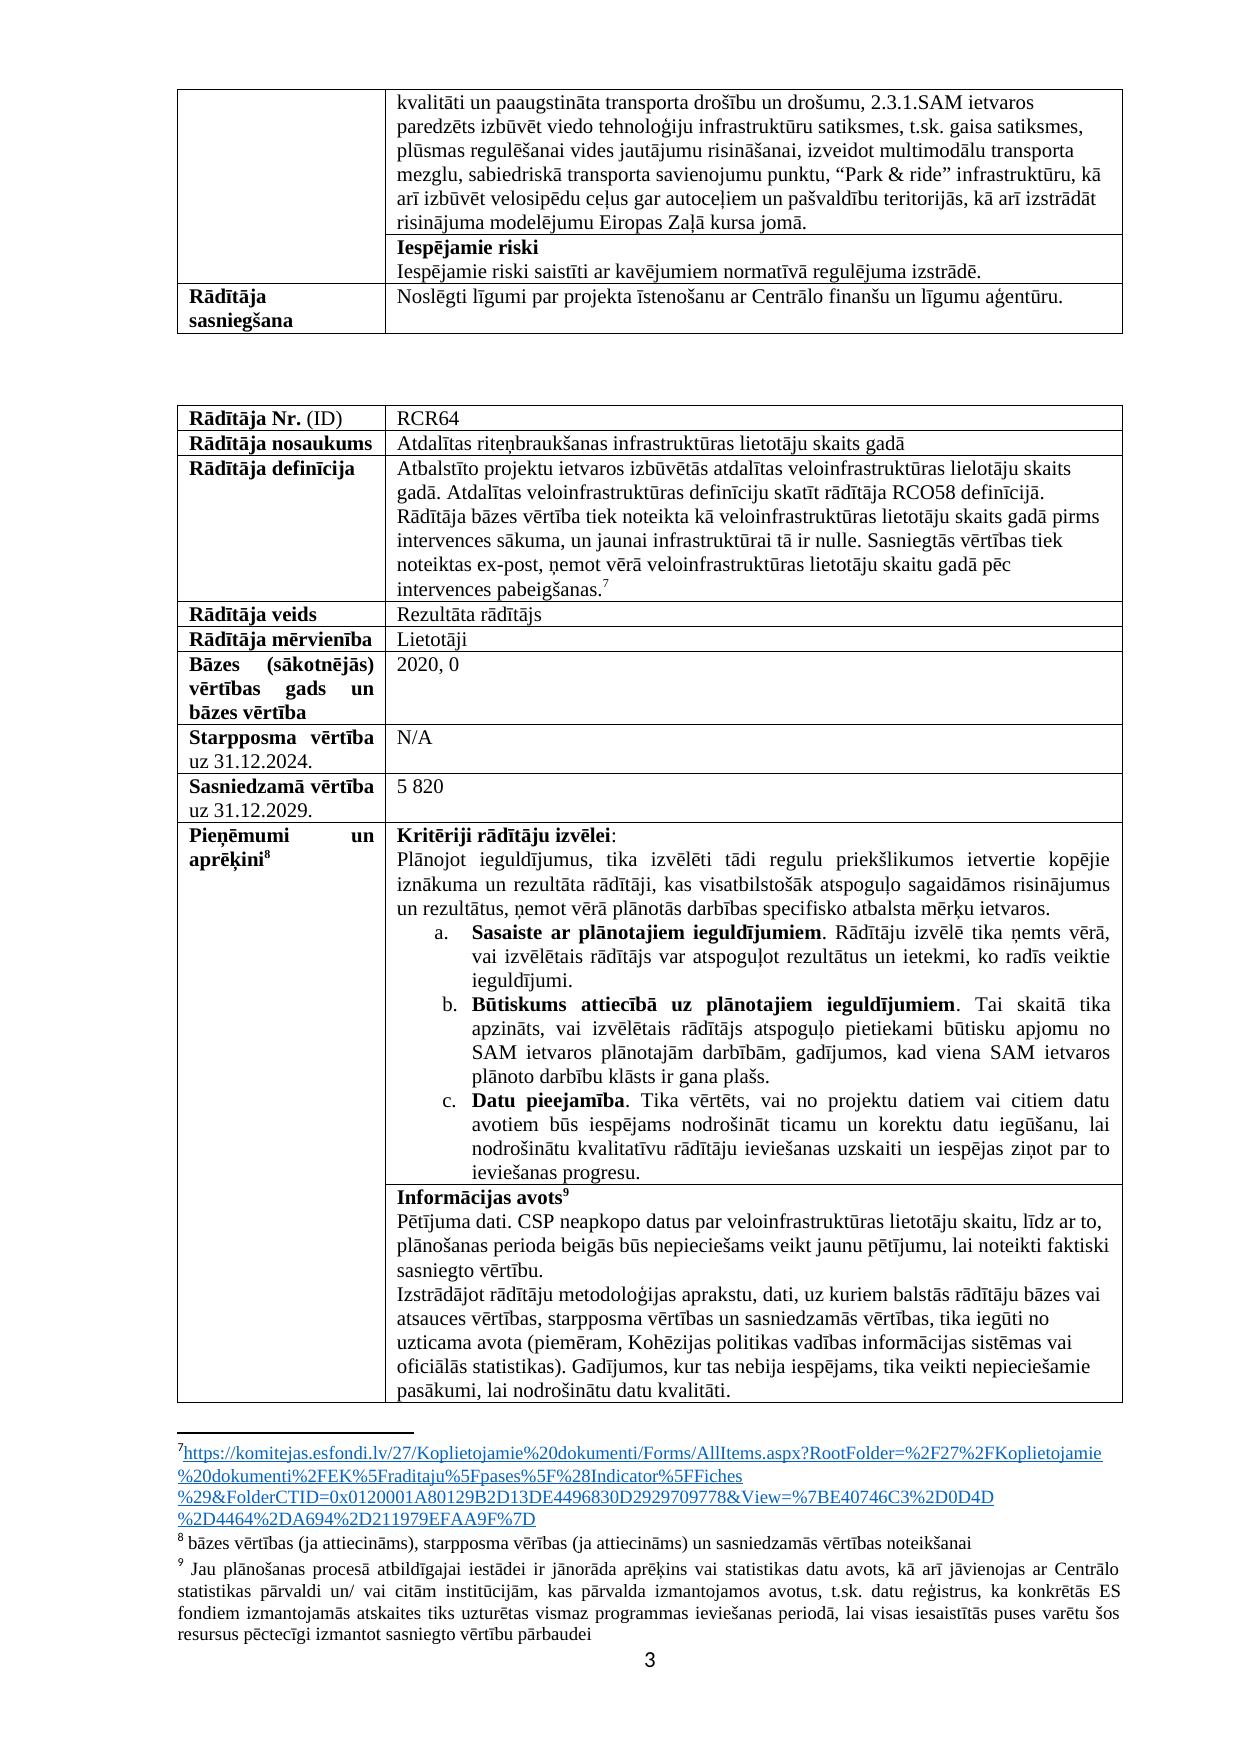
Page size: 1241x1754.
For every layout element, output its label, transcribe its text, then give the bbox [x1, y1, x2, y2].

table_cell Bāzes (sākotnējās) vērtības gads un bāzes vērtība [178, 652, 385, 724]
table_cell Lietotāji [386, 627, 1122, 651]
table_cell Iespējamie riski Iespējamie riski saistīti ar kavējumiem normatīvā regulējuma izstrādē. [386, 235, 1122, 283]
table_cell Rādītāja definīcija [178, 456, 385, 601]
table_cell Rādītāja nosaukums [178, 431, 385, 455]
table_cell Rādītāja veids [178, 602, 385, 626]
table_cell Pieņēmumi un aprēķini [178, 823, 385, 1402]
table_cell 2020, 0 [386, 652, 1122, 724]
table_cell Rādītāja mērvienība [178, 627, 385, 651]
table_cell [386, 90, 1122, 234]
table_header RCR64 [386, 406, 1122, 430]
table_cell 5 820 [386, 774, 1122, 822]
table_cell Atdalītas riteņbraukšanas infrastruktūras lietotāju skaits gadā [386, 431, 1122, 455]
table_cell Kritēriji rādītāju izvēlei: Plānojot ieguldījumus, tika izvēlēti tādi regulu priekšlikumos ietvertie kopējie iznākuma un rezultāta rādītāji, kas visatbilstošāk atspoguļo sagaidāmos risinājumus un rezultātus, ņemot vērā plānotās darbības specifisko atbalsta mērķu ietvaros. Sasaiste ar plānotajiem ieguldījumiem. Rādītāju izvēlē tika ņemts vērā, vai izvēlētais rādītājs var atspoguļot rezultātus un ietekmi, ko radīs veiktie ieguldījumi. Būtiskums attiecībā uz plānotajiem ieguldījumiem. Tai skaitā tika apzināts, vai izvēlētais rādītājs atspoguļo pietiekami būtisku apjomu no SAM ietvaros plānotajām darbībām, gadījumos, kad viena SAM ietvaros plānoto darbību klāsts ir gana plašs. Datu pieejamība. Tika vērtēts, vai no projektu datiem vai citiem datu avotiem būs iespējams nodrošināt ticamu un korektu datu iegūšanu, lai nodrošinātu kvalitatīvu rādītāju ieviešanas uzskaiti un iespējas ziņot par to ieviešanas progresu. [386, 823, 1122, 1184]
table_cell Noslēgti līgumi par projekta īstenošanu ar Centrālo finanšu un līgumu aģentūru. [386, 284, 1122, 332]
table_cell Informācijas avots Pētījuma dati. CSP neapkopo datus par veloinfrastruktūras lietotāju skaitu, līdz ar to, plānošanas perioda beigās būs nepieciešams veikt jaunu pētījumu, lai noteikti faktiski sasniegto vērtību. Izstrādājot rādītāju metodoloģijas aprakstu, dati, uz kuriem balstās rādītāju bāzes vai atsauces vērtības, starpposma vērtības un sasniedzamās vērtības, tika iegūti no uzticama avota (piemēram, Kohēzijas politikas vadības informācijas sistēmas vai oficiālās statistikas). Gadījumos, kur tas nebija iespējams, tika veikti nepieciešamie pasākumi, lai nodrošinātu datu kvalitāti. [386, 1185, 1122, 1402]
table_cell Rādītāja sasniegšana [178, 284, 385, 332]
table_cell Atbalstīto projektu ietvaros izbūvētās atdalītas veloinfrastruktūras lielotāju skaits gadā. Atdalītas veloinfrastruktūras definīciju skatīt rādītāja RCO58 definīcijā. Rādītāja bāzes vērtība tiek noteikta kā veloinfrastruktūras lietotāju skaits gadā pirms intervences sākuma, un jaunai infrastruktūrai tā ir nulle. Sasniegtās vērtības tiek noteiktas ex-post, ņemot vērā veloinfrastruktūras lietotāju skaitu gadā pēc intervences pabeigšanas. [386, 456, 1122, 601]
table_cell Rezultāta rādītājs [386, 602, 1122, 626]
table_cell N/A [386, 725, 1122, 773]
table_cell Sasniedzamā vērtība uz 31.12.2029. [178, 774, 385, 822]
table_cell Starpposma vērtība uz 31.12.2024. [178, 725, 385, 773]
table_header Rādītāja Nr. (ID) [178, 406, 385, 430]
